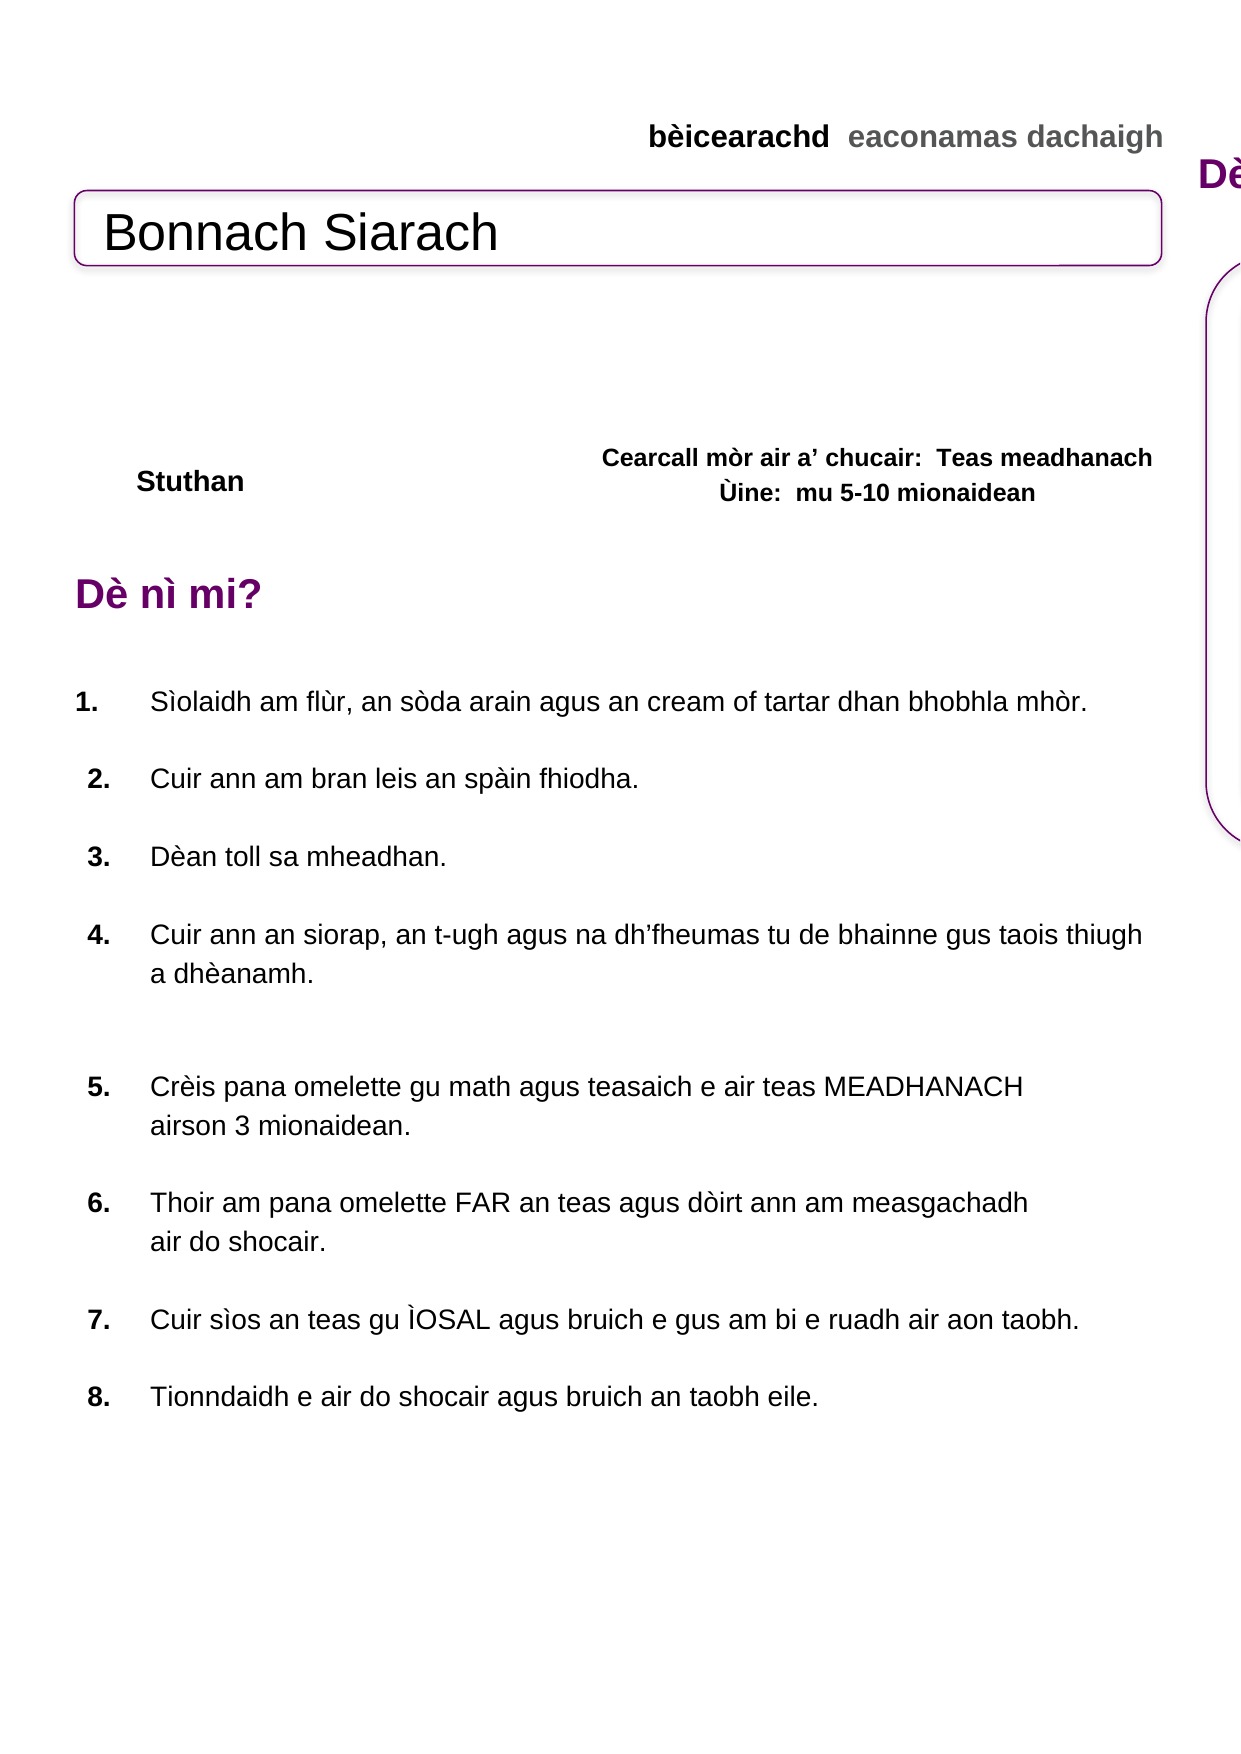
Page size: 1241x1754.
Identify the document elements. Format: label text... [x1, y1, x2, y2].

text 8. Tionndaidh e air do shocair agus bruich an taobh eile. [75, 1380, 1165, 1413]
text Cearcall mòr air a’ chucair: Teas meadhanach [75, 443, 1165, 472]
text 6. Thoir am pana omelette FAR an teas agus dòirt ann am measgachadh [75, 1186, 1165, 1218]
text 5. Crèis pana omelette gu math agus teasaich e air teas MEADHANACH [75, 1069, 1165, 1102]
text air do shocair. [75, 1225, 1165, 1257]
text 4. Cuir ann an siorap, an t-ugh agus na dh’fheumas tu de bhainne gus taois thiugh a dhèanamh. [75, 918, 1165, 989]
text 2. Cuir ann am bran leis an spàin fhiodha. [75, 762, 1165, 795]
text 3. Dèan toll sa mheadhan. [75, 840, 1165, 872]
text Ùine: mu 5-10 mionaidean [75, 478, 1165, 506]
text airson 3 mionaidean. [75, 1108, 1165, 1141]
text 7. Cuir sìos an teas gu ÌOSAL agus bruich e gus am bi e ruadh air aon taobh. [75, 1303, 1165, 1335]
text Dè nì mi? [75, 570, 1165, 618]
text bèicearachd eaconamas dachaigh [75, 118, 1165, 154]
text 1. Sìolaidh am flùr, an sòda arain agus an cream of tartar dhan bhobhla mhòr. [75, 685, 1165, 717]
